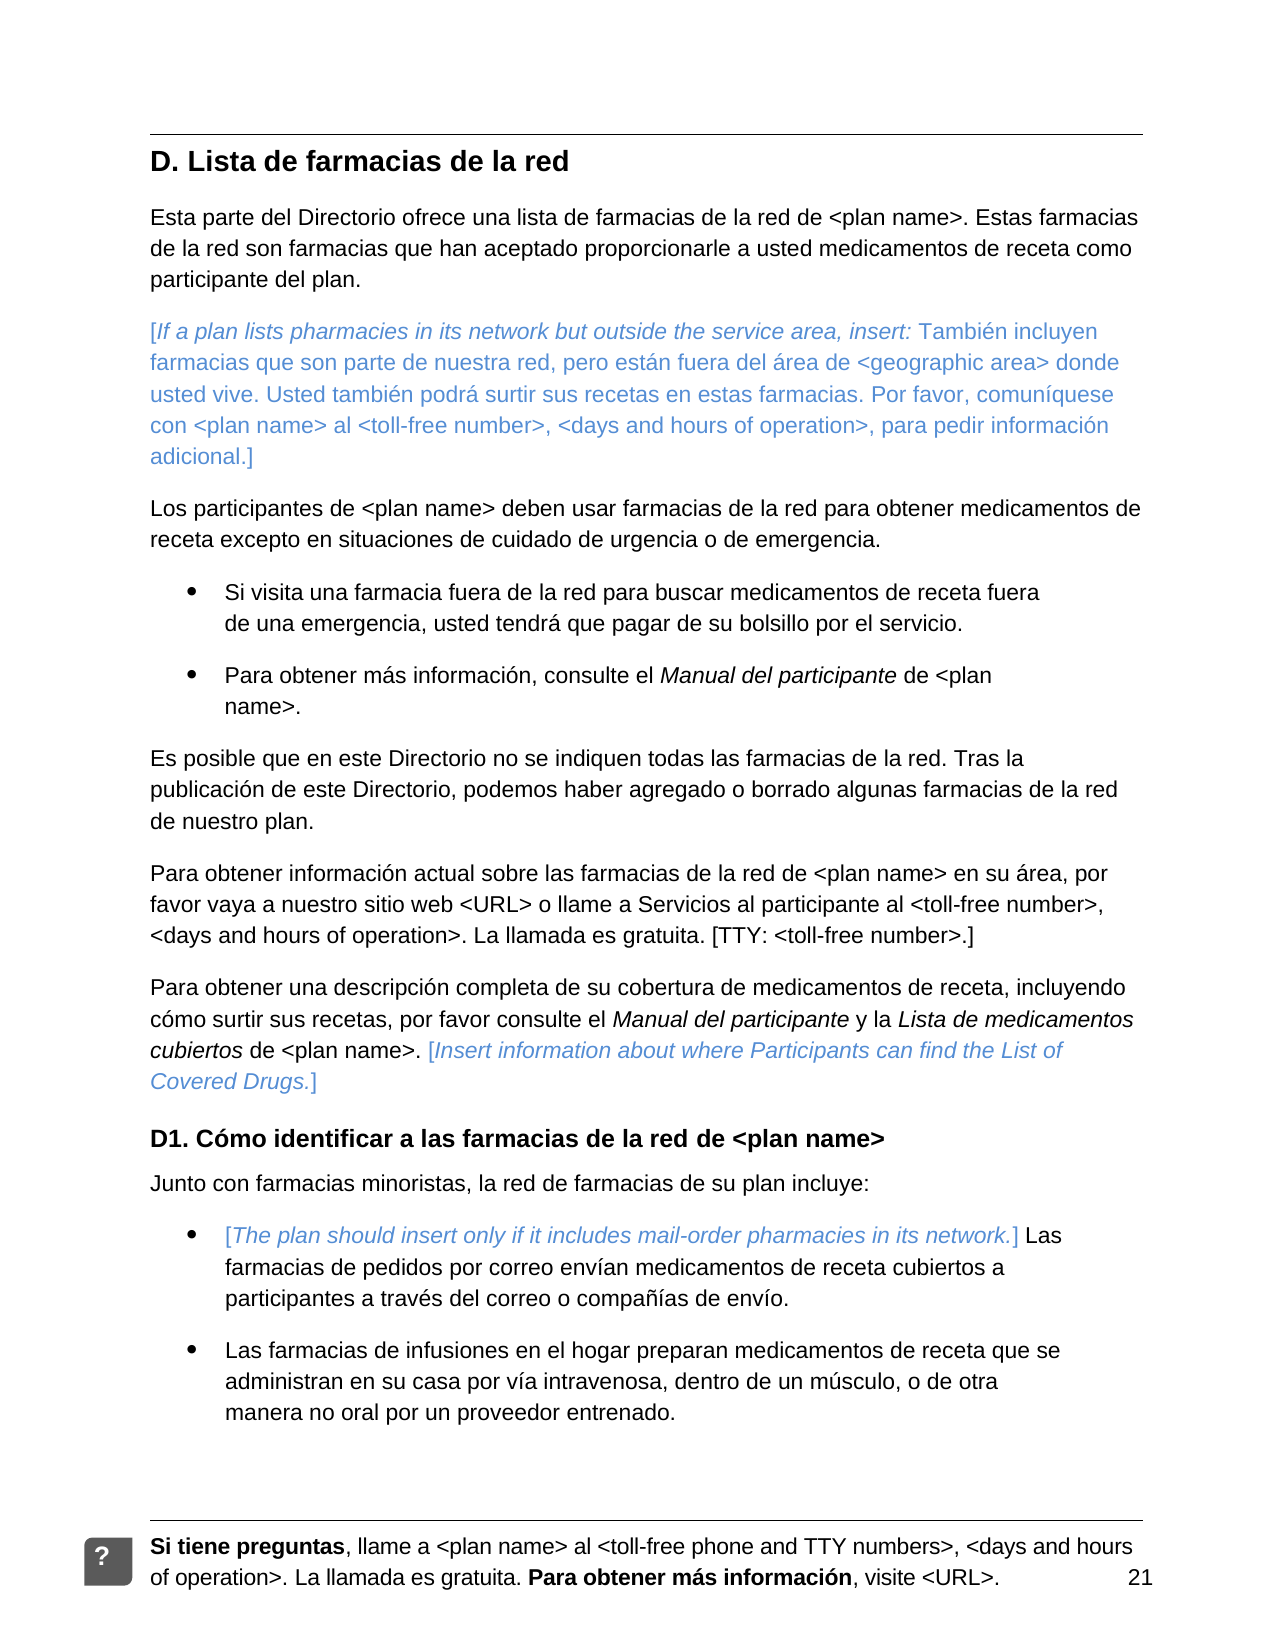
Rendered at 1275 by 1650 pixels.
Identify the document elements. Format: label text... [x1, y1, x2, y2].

list Las farmacias de infusiones en el hogar preparan medicamentos de receta que se administran en su casa por vía intravenosa, dentro de un músculo, o de otra manera no oral por un proveedor entrenado. [187, 1333, 1068, 1427]
list Para obtener más información, consulte el Manual del participante de <plan name>. [187, 658, 1068, 721]
subtitle Lista de farmacias de la red [150, 135, 1143, 179]
text Esta parte del Directorio ofrece una lista de farmacias de la red de <plan name>. Estas farmacias de la red son farmacias que han aceptado proporcionarle a usted medicamentos de receta como participante del plan. [150, 200, 1143, 294]
list [The plan should insert only if it includes mail-order pharmacies in its network.] Las farmacias de pedidos por correo envían medicamentos de receta cubiertos a participantes a través del correo o compañías de envío. [187, 1219, 1068, 1312]
list Los participantes de <plan name> deben usar farmacias de la red para obtener medicamentos de receta excepto en situaciones de cuidado de urgencia o de emergencia. [150, 492, 1143, 554]
text Para obtener información actual sobre las farmacias de la red de <plan name> en su área, por favor vaya a nuestro sitio web <URL> o llame a Servicios al participante al <toll-free number>, <days and hours of operation>. La llamada es gratuita. [TTY: <toll-free number>.] [150, 856, 1143, 950]
text Junto con farmacias minoristas, la red de farmacias de su plan incluye: [150, 1167, 1143, 1198]
list Si visita una farmacia fuera de la red para buscar medicamentos de receta fuera de una emergencia, usted tendrá que pagar de su bolsillo por el servicio. [187, 575, 1068, 637]
list Es posible que en este Directorio no se indiquen todas las farmacias de la red. Tras la publicación de este Directorio, podemos haber agregado o borrado algunas farmacias de la red de nuestro plan. [150, 742, 1143, 835]
text Para obtener una descripción completa de su cobertura de medicamentos de receta, incluyendo cómo surtir sus recetas, por favor consulte el Manual del participante y la Lista de medicamentos cubiertos de <plan name>. [Insert information about where Participants can find the List of Covered Drugs.] [150, 971, 1143, 1096]
subtitle D1. Cómo identificar a las farmacias de la red de <plan name> [150, 1121, 1068, 1154]
text [If a plan lists pharmacies in its network but outside the service area, insert: También incluyen farmacias que son parte de nuestra red, pero están fuera del área de <geographic area> donde usted vive. Usted también podrá surtir sus recetas en estas farmacias. Por favor, comuníquese con <plan name> al <toll-free number>, <days and hours of operation>, para pedir información adicional.] [150, 314, 1143, 471]
